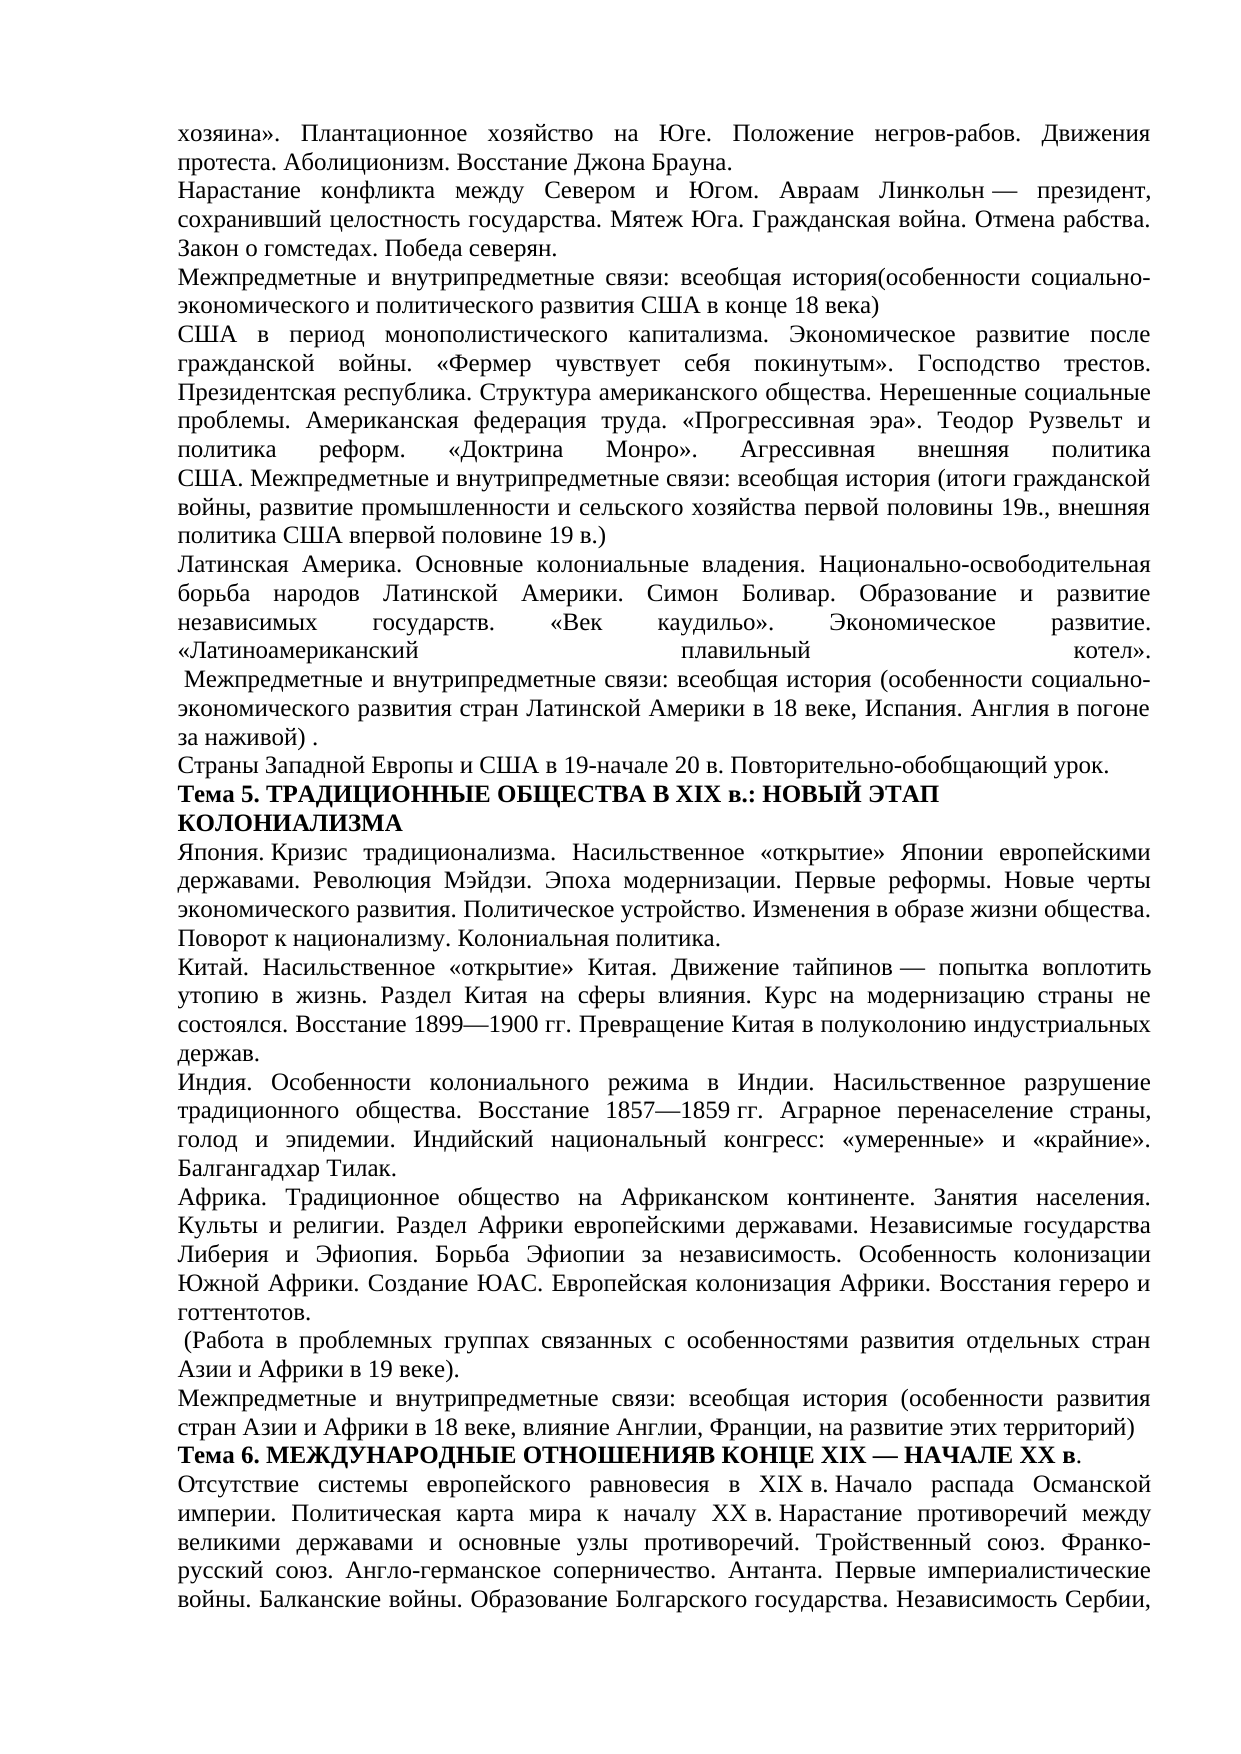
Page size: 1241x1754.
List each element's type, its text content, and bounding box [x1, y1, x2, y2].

text Африка. Традиционное общество на Африканском континенте. Занятия населения. Культы и религии. Раздел Африки европейскими державами. Независимые государства Либерия и Эфиопия. Борьба Эфиопии за независимость. Особенность колонизации Южной Африки. Создание ЮАС. Европейская колонизация Африки. Восстания гереро и готтентотов. (Работа в проблемных группах связанных с особенностями развития отдельных стран Азии и Африки в 19 веке). [177, 1182, 1152, 1383]
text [177, 1469, 1152, 1613]
text Страны Западной Европы и США в 19-начале 20 в. Повторительно-обобщающий урок. [177, 751, 1152, 779]
text Китай. Насильственное «открытие» Китая. Движение тайпинов — попытка воплотить утопию в жизнь. Раздел Китая на сферы влияния. Курс на модернизацию страны не состоялся. Восстание 1899—1900 гг. Превращение Китая в полуколонию индустриальных держав. [177, 952, 1152, 1067]
text США в период монополистического капитализма. Экономическое развитие после гражданской войны. «Фермер чувствует себя покинутым». Господство трестов. Президентская республика. Структура американского общества. Нерешенные социальные проблемы. Американская федерация труда. «Прогрессивная эра». Теодор Рузвельт и политика реформ. «Доктрина Монро». Агрессивная внешняя политика США. Межпредметные и внутрипредметные связи: всеобщая история (итоги гражданской войны, развитие промышленности и сельского хозяйства первой половины 19в., внешняя политика США впервой половине 19 в.) [177, 319, 1152, 549]
text Япония. Кризис традиционализма. Насильственное «открытие» Японии европейскими державами. Революция Мэйдзи. Эпоха модернизации. Первые реформы. Новые черты экономического развития. Политическое устройство. Изменения в образе жизни общества. Поворот к национализму. Колониальная политика. [177, 837, 1152, 952]
text Нарастание конфликта между Севером и Югом. Авраам Линкольн — президент, сохранивший целостность государства. Мятеж Юга. Гражданская война. Отмена рабства. Закон о гомстедах. Победа северян. [177, 176, 1152, 262]
text Индия. Особенности колониального режима в Индии. Насильственное разрушение традиционного общества. Восстание 1857—1859 гг. Аграрное перенаселение страны, голод и эпидемии. Индийский национальный конгресс: «умеренные» и «крайние». Балгангадхар Тилак. [177, 1067, 1152, 1182]
text Тема 5. ТРАДИЦИОННЫЕ ОБЩЕСТВА В XIX в.: НОВЫЙ ЭТАП КОЛОНИАЛИЗМА [177, 779, 1152, 837]
text Межпредметные и внутрипредметные связи: всеобщая история (особенности развития стран Азии и Африки в 18 веке, влияние Англии, Франции, на развитие этих территорий) [177, 1383, 1152, 1441]
text Тема 6. МЕЖДУНАРОДНЫЕ ОТНОШЕНИЯВ КОНЦЕ XIX — НАЧАЛЕ XX в. [177, 1441, 1152, 1469]
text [177, 118, 1152, 176]
text Латинская Америка. Основные колониальные владения. Национально-освободительная борьба народов Латинской Америки. Симон Боливар. Образование и развитие независимых государств. «Век каудильо». Экономическое развитие. «Латиноамериканский плавильный котел». Межпредметные и внутрипредметные связи: всеобщая история (особенности социально-экономического развития стран Латинской Америки в 18 веке, Испания. Англия в погоне за наживой) . [177, 549, 1152, 751]
text Межпредметные и внутрипредметные связи: всеобщая история(особенности социально-экономического и политического развития США в конце 18 века) [177, 262, 1152, 319]
